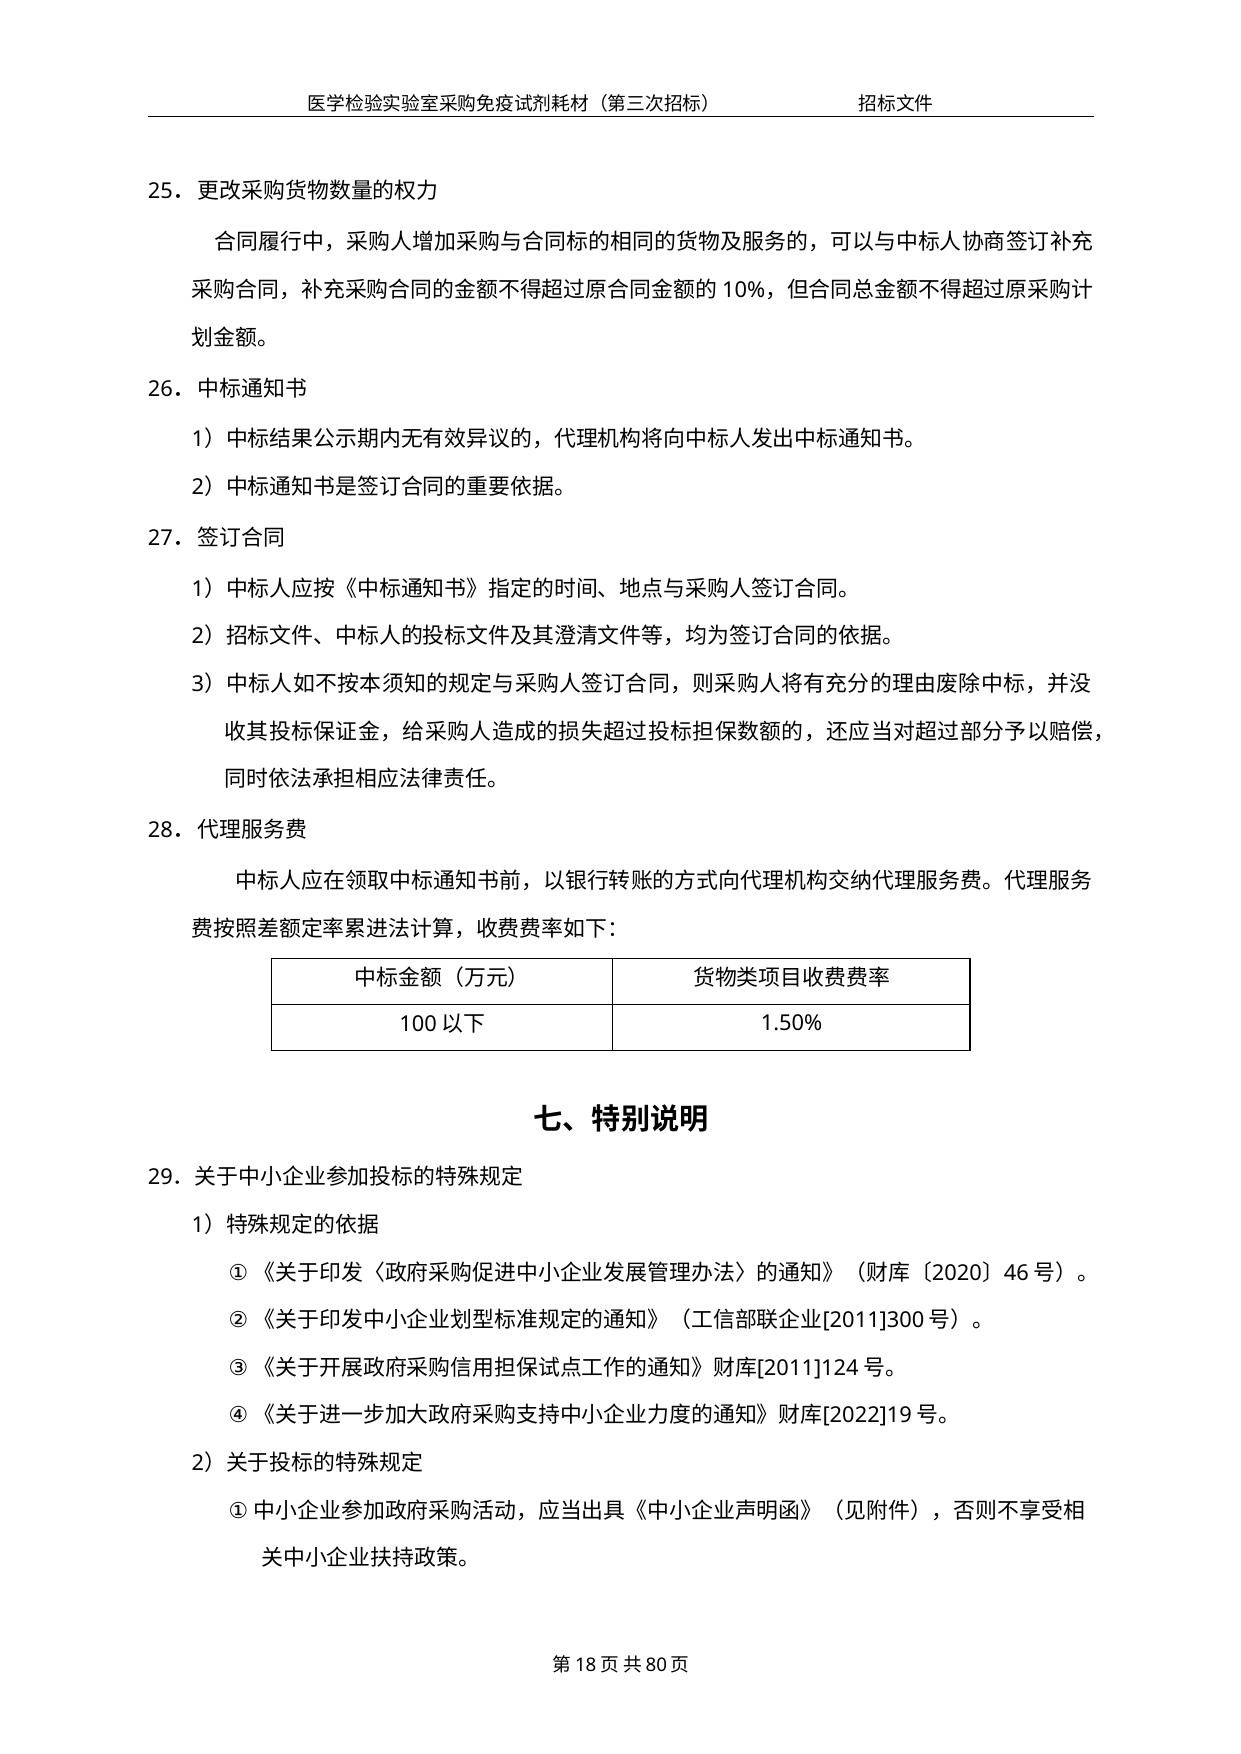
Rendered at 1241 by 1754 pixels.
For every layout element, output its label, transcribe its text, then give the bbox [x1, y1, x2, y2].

text 合同履行中，采购人增加采购与合同标的相同的货物及服务的，可以与中标人协商签订补充采购合同，补充采购合同的金额不得超过原合同金额的10%，但合同总金额不得超过原采购计划金额。 [191, 224, 1094, 351]
text 3）中标人如不按本须知的规定与采购人签订合同，则采购人将有充分的理由废除中标，并没收其投标保证金，给采购人造成的损失超过投标担保数额的，还应当对超过部分予以赔偿，同时依法承担相应法律责任。 [191, 666, 1094, 793]
text 29．关于中小企业参加投标的特殊规定 [148, 1159, 1094, 1191]
text ② 《关于印发中小企业划型标准规定的通知》（工信部联企业[2011]300号）。 [228, 1302, 1094, 1334]
table_cell 1.50% [613, 1005, 969, 1050]
text 2）招标文件、中标人的投标文件及其澄清文件等，均为签订合同的依据。 [148, 618, 1094, 650]
table_header 中标金额（万元） [272, 959, 612, 1004]
table_header 货物类项目收费费率 [613, 959, 969, 1004]
subtitle 28．代理服务费 [148, 809, 1094, 845]
text 1）特殊规定的依据 [148, 1207, 1094, 1239]
text ③ 《关于开展政府采购信用担保试点工作的通知》财库[2011]124号。 [228, 1350, 1094, 1382]
subtitle 25．更改采购货物数量的权力 [148, 170, 1094, 206]
text ① 《关于印发〈政府采购促进中小企业发展管理办法〉的通知》（财库〔2020〕46号）。 [228, 1254, 1094, 1286]
text 2）中标通知书是签订合同的重要依据。 [148, 469, 1094, 501]
text ① 中小企业参加政府采购活动，应当出具《中小企业声明函》（见附件），否则不享受相关中小企业扶持政策。 [228, 1493, 1094, 1572]
text ④ 《关于进一步加大政府采购支持中小企业力度的通知》财库[2022]19号。 [228, 1397, 1094, 1429]
text 1）中标人应按《中标通知书》指定的时间、地点与采购人签订合同。 [148, 571, 1094, 603]
text 1）中标结果公示期内无有效异议的，代理机构将向中标人发出中标通知书。 [191, 421, 1094, 453]
subtitle 27．签订合同 [148, 517, 1094, 553]
subtitle 26．中标通知书 [148, 367, 1094, 403]
text 中标人应在领取中标通知书前，以银行转账的方式向代理机构交纳代理服务费。代理服务费按照差额定率累进法计算，收费费率如下： [191, 863, 1094, 942]
text 2）关于投标的特殊规定 [148, 1445, 1094, 1477]
title 七、特别说明 [148, 1096, 1094, 1138]
table_cell 100以下 [272, 1005, 612, 1050]
